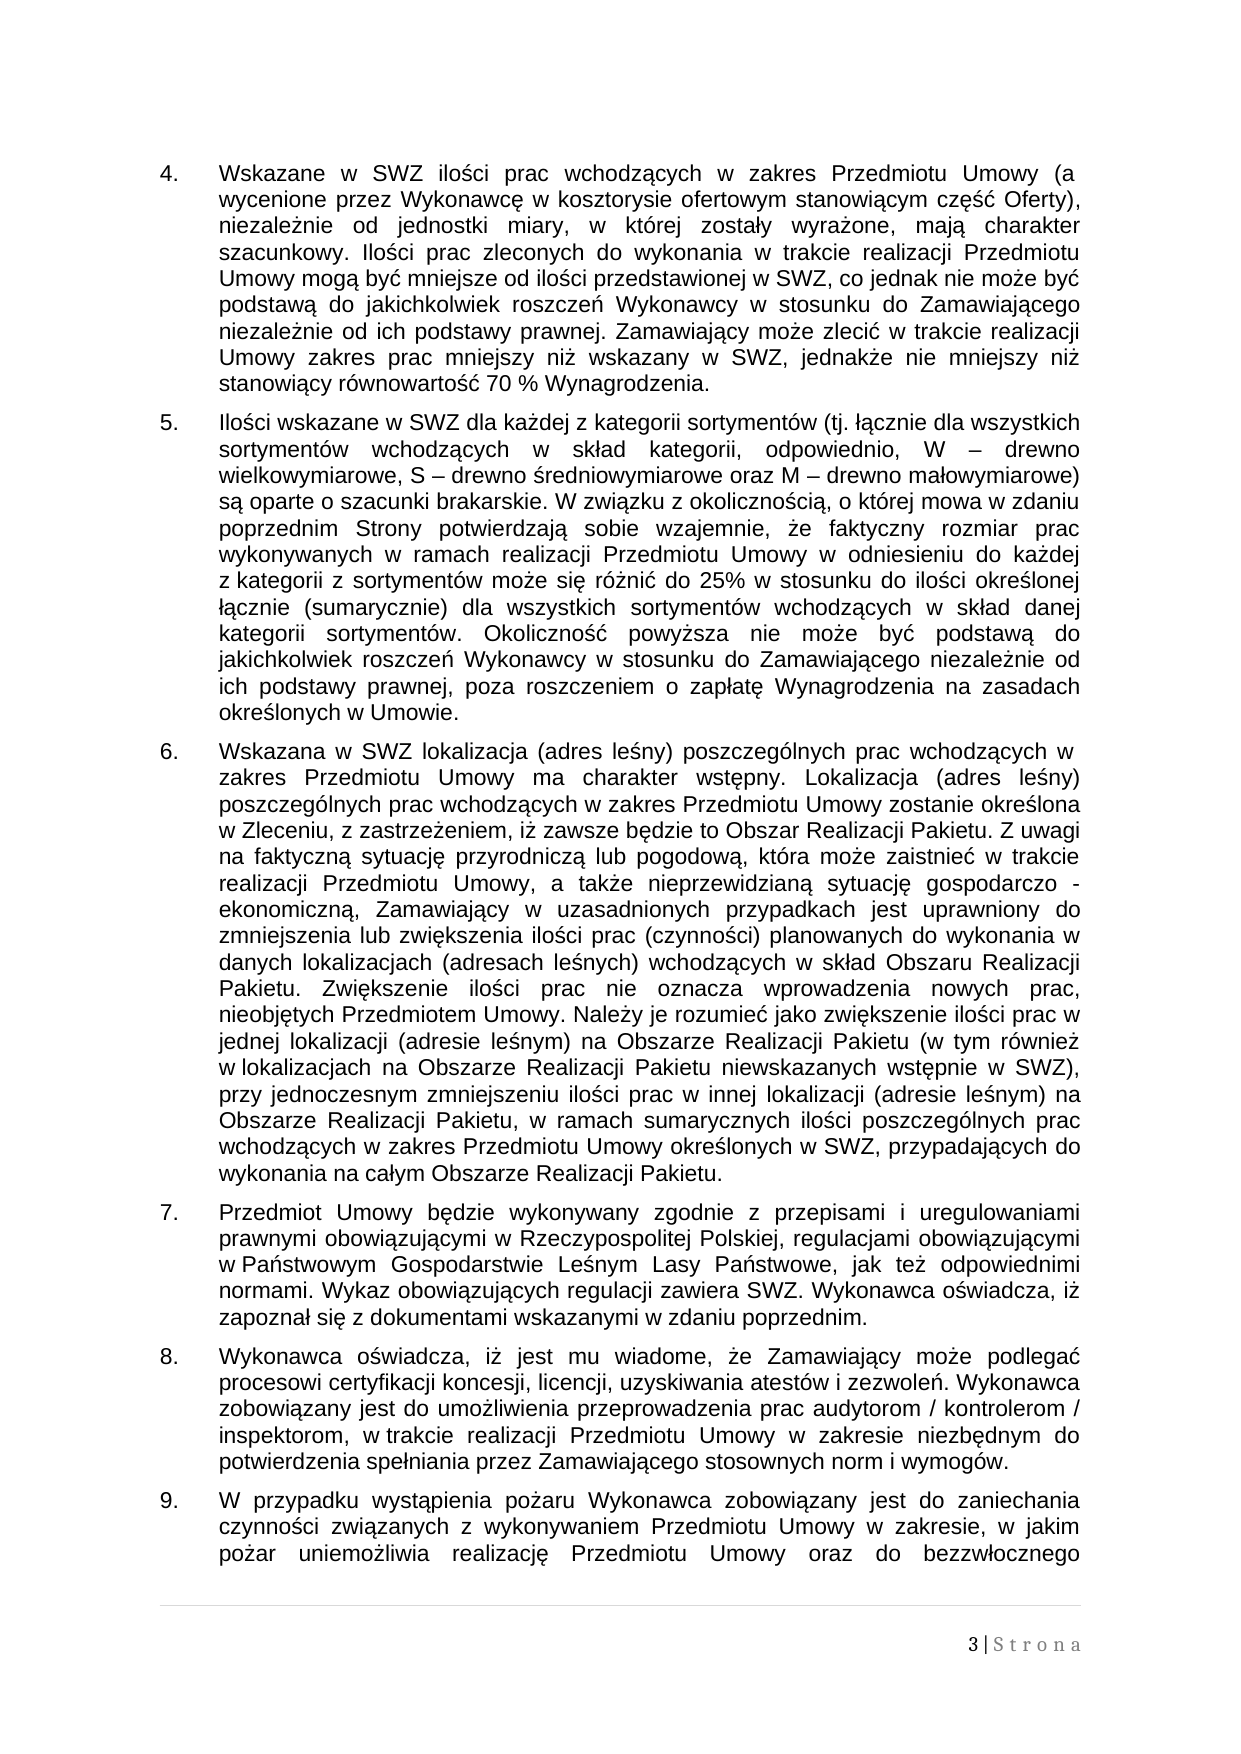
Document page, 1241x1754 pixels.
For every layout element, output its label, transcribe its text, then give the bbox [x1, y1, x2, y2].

list Wskazane w SWZ ilości prac wchodzących w zakres Przedmiotu Umowy (a wycenione przez Wykonawcę w kosztorysie ofertowym stanowiącym część Oferty), niezależnie od jednostki miary, w której zostały wyrażone, mają charakter szacunkowy. Ilości prac zleconych do wykonania w trakcie realizacji Przedmiotu Umowy mogą być mniejsze od ilości przedstawionej w SWZ, co jednak nie może być podstawą do jakichkolwiek roszczeń Wykonawcy w stosunku do Zamawiającego niezależnie od ich podstawy prawnej. Zamawiający może zlecić w trakcie realizacji Umowy zakres prac mniejszy niż wskazany w SWZ, jednakże nie mniejszy niż stanowiący równowartość 70 % Wynagrodzenia. [159, 159, 1081, 397]
list Przedmiot Umowy będzie wykonywany zgodnie z przepisami i uregulowaniami prawnymi obowiązującymi w Rzeczypospolitej Polskiej, regulacjami obowiązującymi w Państwowym Gospodarstwie Leśnym Lasy Państwowe, jak też odpowiednimi normami. Wykaz obowiązujących regulacji zawiera SWZ. Wykonawca oświadcza, iż zapoznał się z dokumentami wskazanymi w zdaniu poprzednim. [159, 1198, 1081, 1330]
list Wykonawca oświadcza, iż jest mu wiadome, że Zamawiający może podlegać procesowi certyfikacji koncesji, licencji, uzyskiwania atestów i zezwoleń. Wykonawca zobowiązany jest do umożliwienia przeprowadzenia prac audytorom / kontrolerom / inspektorom, w trakcie realizacji Przedmiotu Umowy w zakresie niezbędnym do potwierdzenia spełniania przez Zamawiającego stosownych norm i wymogów. [159, 1343, 1081, 1474]
list Ilości wskazane w SWZ dla każdej z kategorii sortymentów (tj. łącznie dla wszystkich sortymentów wchodzących w skład kategorii, odpowiednio, W – drewno wielkowymiarowe, S – drewno średniowymiarowe oraz M – drewno małowymiarowe) są oparte o szacunki brakarskie. W związku z okolicznością, o której mowa w zdaniu poprzednim Strony potwierdzają sobie wzajemnie, że faktyczny rozmiar prac wykonywanych w ramach realizacji Przedmiotu Umowy w odniesieniu do każdej z kategorii z sortymentów może się różnić do 25% w stosunku do ilości określonej łącznie (sumarycznie) dla wszystkich sortymentów wchodzących w skład danej kategorii sortymentów. Okoliczność powyższa nie może być podstawą do jakichkolwiek roszczeń Wykonawcy w stosunku do Zamawiającego niezależnie od ich podstawy prawnej, poza roszczeniem o zapłatę Wynagrodzenia na zasadach określonych w Umowie. [159, 409, 1081, 725]
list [159, 1487, 1081, 1566]
list Wskazana w SWZ lokalizacja (adres leśny) poszczególnych prac wchodzących w zakres Przedmiotu Umowy ma charakter wstępny. Lokalizacja (adres leśny) poszczególnych prac wchodzących w zakres Przedmiotu Umowy zostanie określona w Zleceniu, z zastrzeżeniem, iż zawsze będzie to Obszar Realizacji Pakietu. Z uwagi na faktyczną sytuację przyrodniczą lub pogodową, która może zaistnieć w trakcie realizacji Przedmiotu Umowy, a także nieprzewidzianą sytuację gospodarczo - ekonomiczną, Zamawiający w uzasadnionych przypadkach jest uprawniony do zmniejszenia lub zwiększenia ilości prac (czynności) planowanych do wykonania w danych lokalizacjach (adresach leśnych) wchodzących w skład Obszaru Realizacji Pakietu. Zwiększenie ilości prac nie oznacza wprowadzenia nowych prac, nieobjętych Przedmiotem Umowy. Należy je rozumieć jako zwiększenie ilości prac w jednej lokalizacji (adresie leśnym) na Obszarze Realizacji Pakietu (w tym również w lokalizacjach na Obszarze Realizacji Pakietu niewskazanych wstępnie w SWZ), przy jednoczesnym zmniejszeniu ilości prac w innej lokalizacji (adresie leśnym) na Obszarze Realizacji Pakietu, w ramach sumarycznych ilości poszczególnych prac wchodzących w zakres Przedmiotu Umowy określonych w SWZ, przypadających do wykonania na całym Obszarze Realizacji Pakietu. [159, 738, 1081, 1186]
